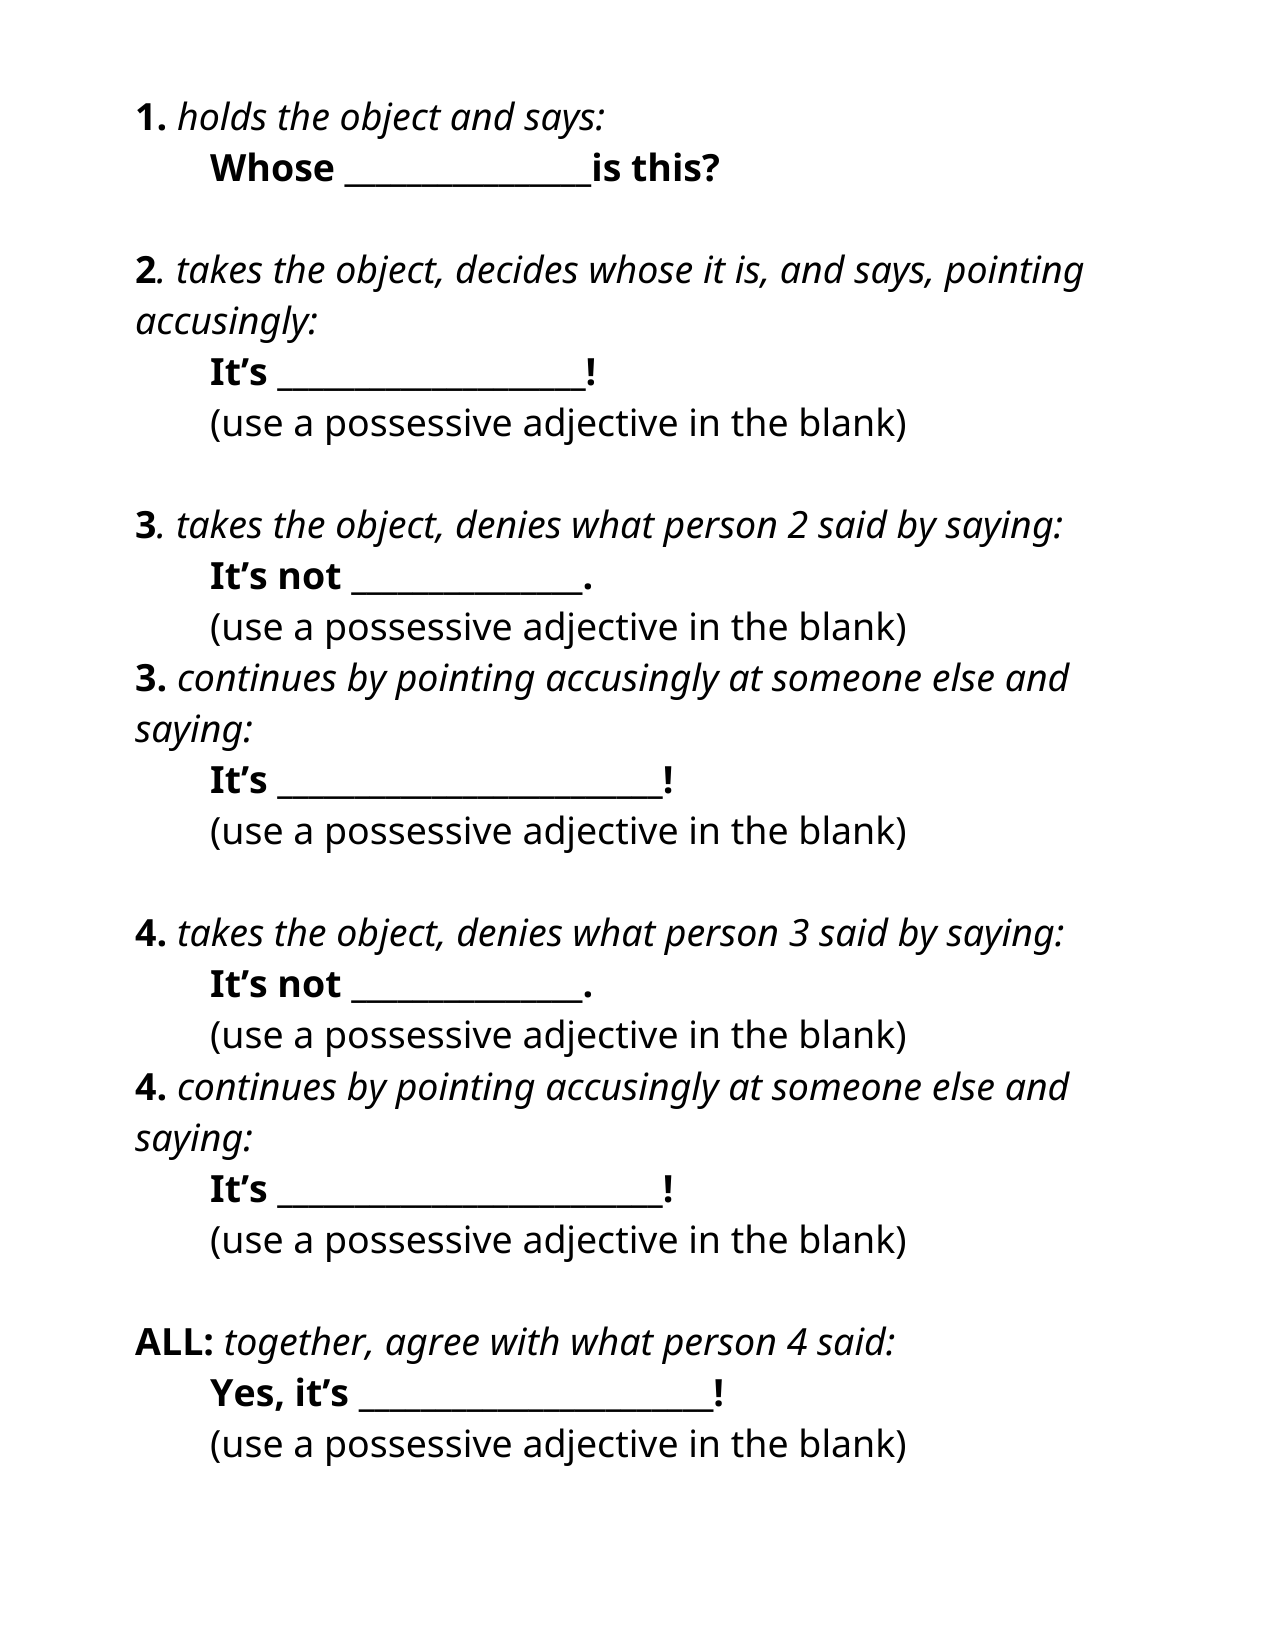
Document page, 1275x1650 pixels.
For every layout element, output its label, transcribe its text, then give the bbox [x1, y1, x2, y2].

text (use a possessive adjective in the blank) [135, 804, 1140, 856]
text (use a possessive adjective in the blank) [135, 1417, 1140, 1468]
text It’s _________________________! [135, 753, 1140, 804]
text Yes, it’s _______________________! [135, 1366, 1140, 1417]
text It’s _________________________! [135, 1162, 1140, 1213]
text Whose ________________is this? [135, 141, 1140, 192]
text It’s ____________________! [135, 345, 1140, 396]
text (use a possessive adjective in the blank) [135, 600, 1140, 651]
text 3. continues by pointing accusingly at someone else and saying: [135, 651, 1140, 753]
text It’s not _______________. [135, 549, 1140, 600]
text (use a possessive adjective in the blank) [135, 396, 1140, 447]
text 4. takes the object, denies what person 3 said by saying: [135, 907, 1140, 958]
text 3. takes the object, denies what person 2 said by saying: [135, 498, 1140, 549]
text It’s not _______________. [135, 958, 1140, 1009]
text ALL: together, agree with what person 4 said: [135, 1315, 1140, 1366]
text (use a possessive adjective in the blank) [135, 1213, 1140, 1264]
text 1. holds the object and says: [135, 90, 1140, 141]
text 4. continues by pointing accusingly at someone else and saying: [135, 1060, 1140, 1162]
text (use a possessive adjective in the blank) [135, 1009, 1140, 1060]
text 2. takes the object, decides whose it is, and says, pointing accusingly: [135, 243, 1140, 345]
